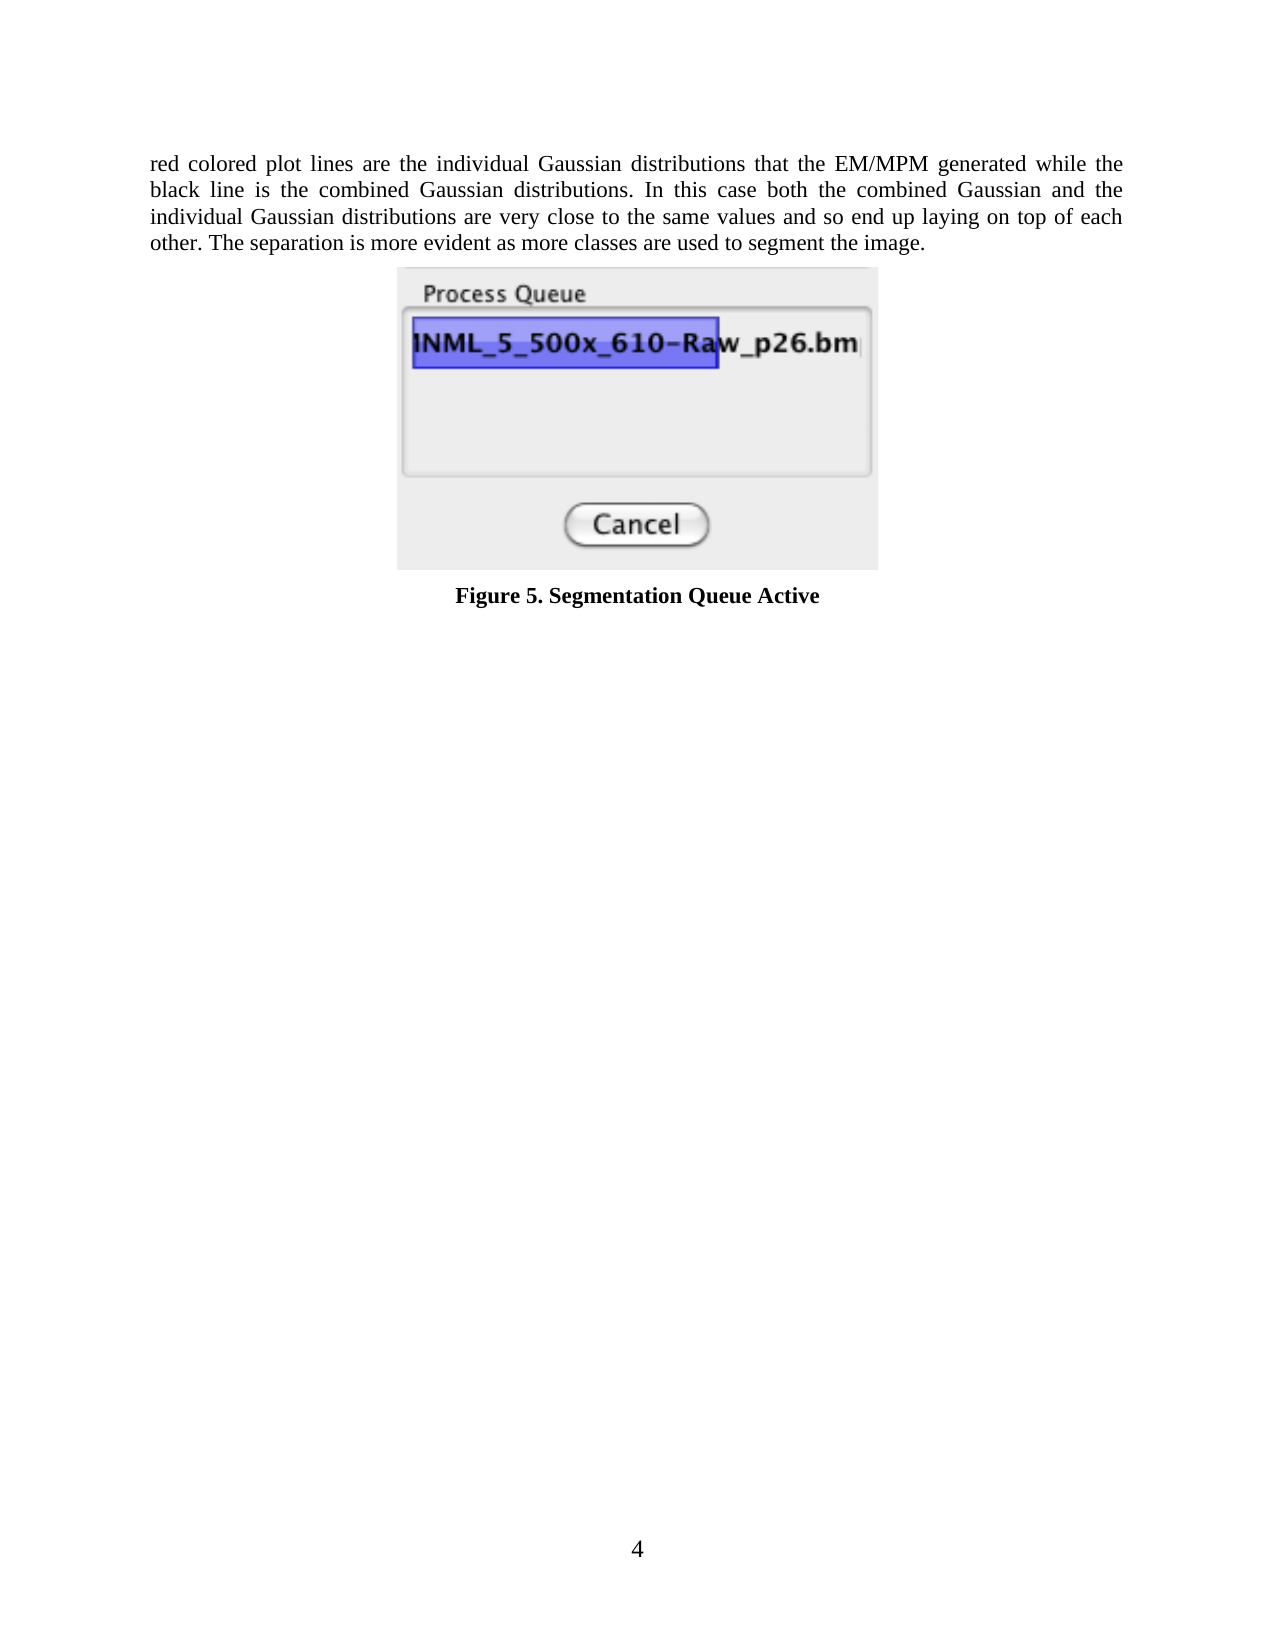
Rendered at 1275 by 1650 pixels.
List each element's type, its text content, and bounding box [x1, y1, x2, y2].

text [150, 150, 1125, 255]
picture [396, 267, 879, 570]
